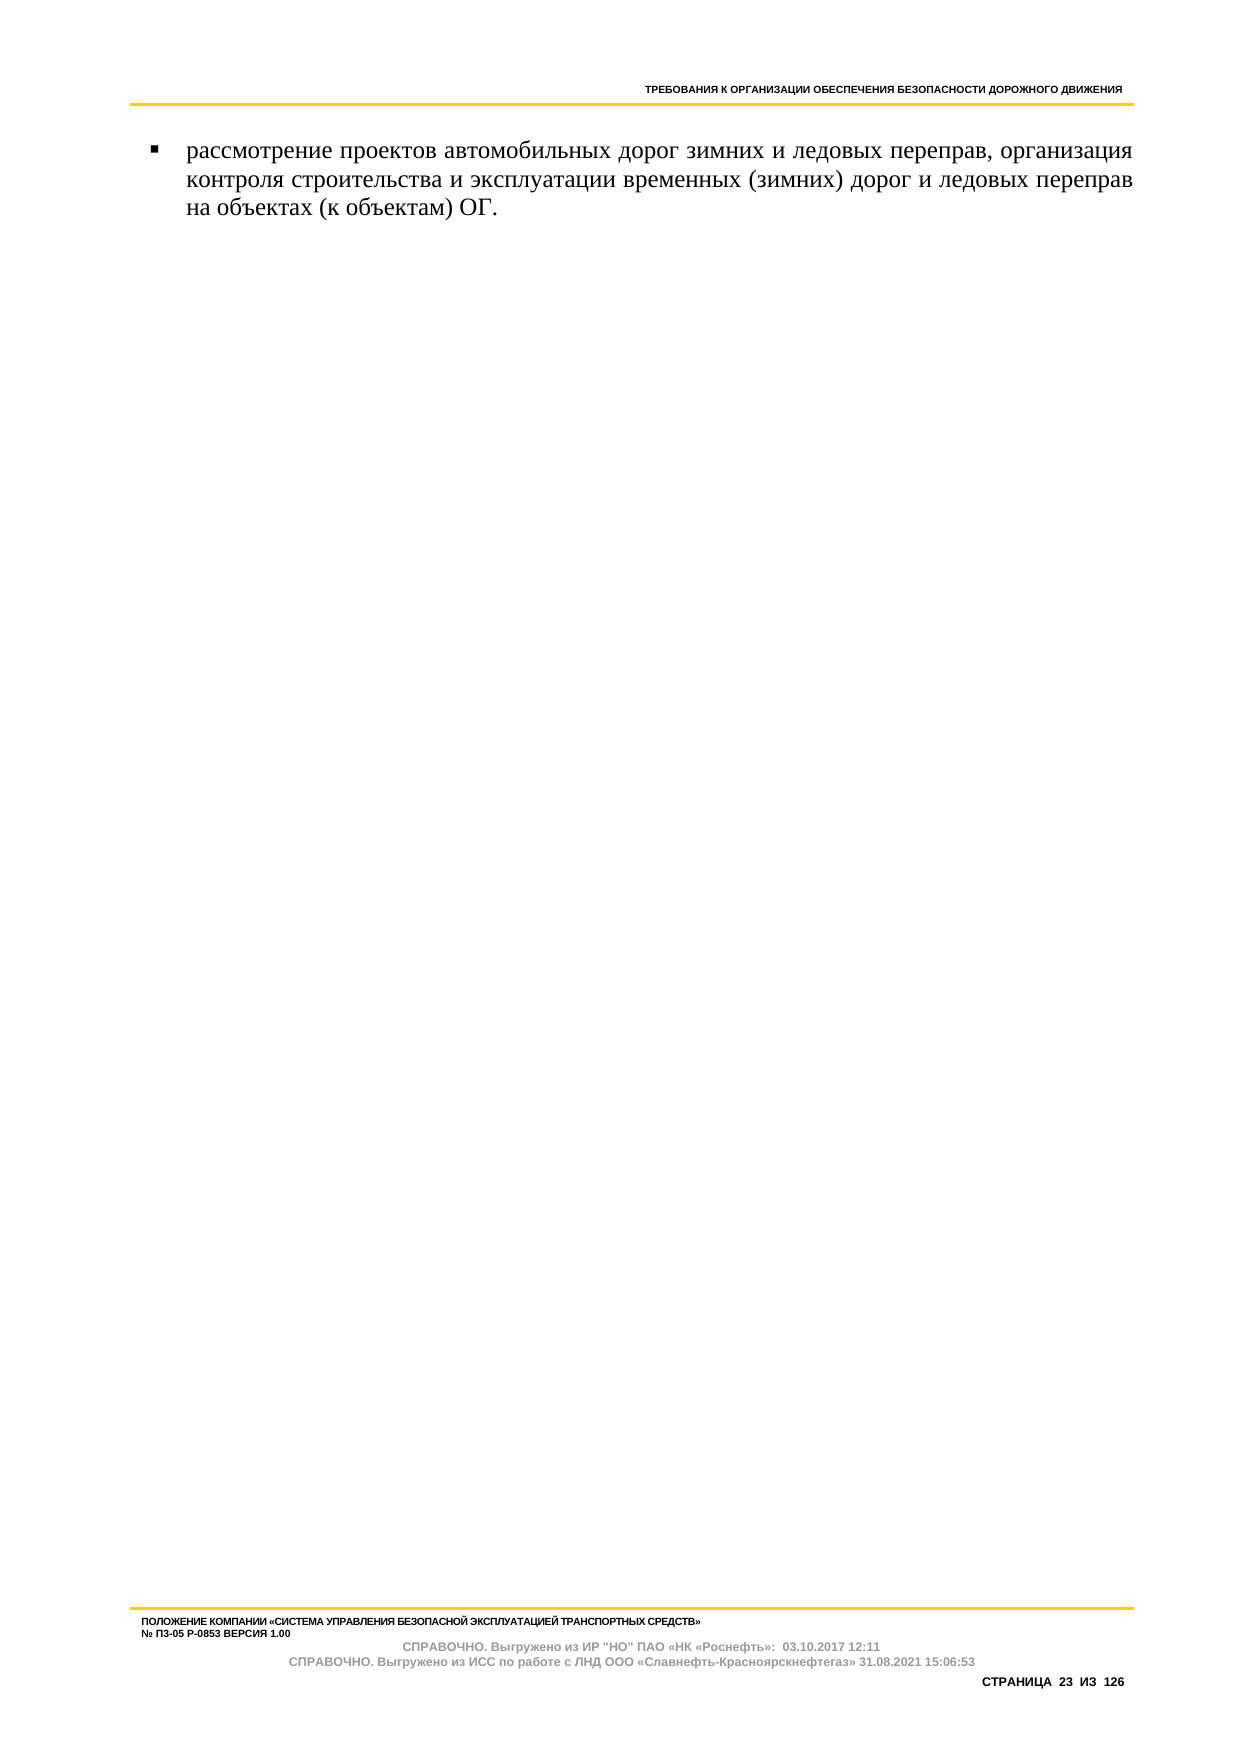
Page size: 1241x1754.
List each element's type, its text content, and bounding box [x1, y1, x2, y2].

list рассмотрение проектов автомобильных дорог зимних и ледовых переправ, организация контроля строительства и эксплуатации временных (зимних) дорог и ледовых переправ на объектах (к объектам) ОГ. [149, 135, 1134, 221]
